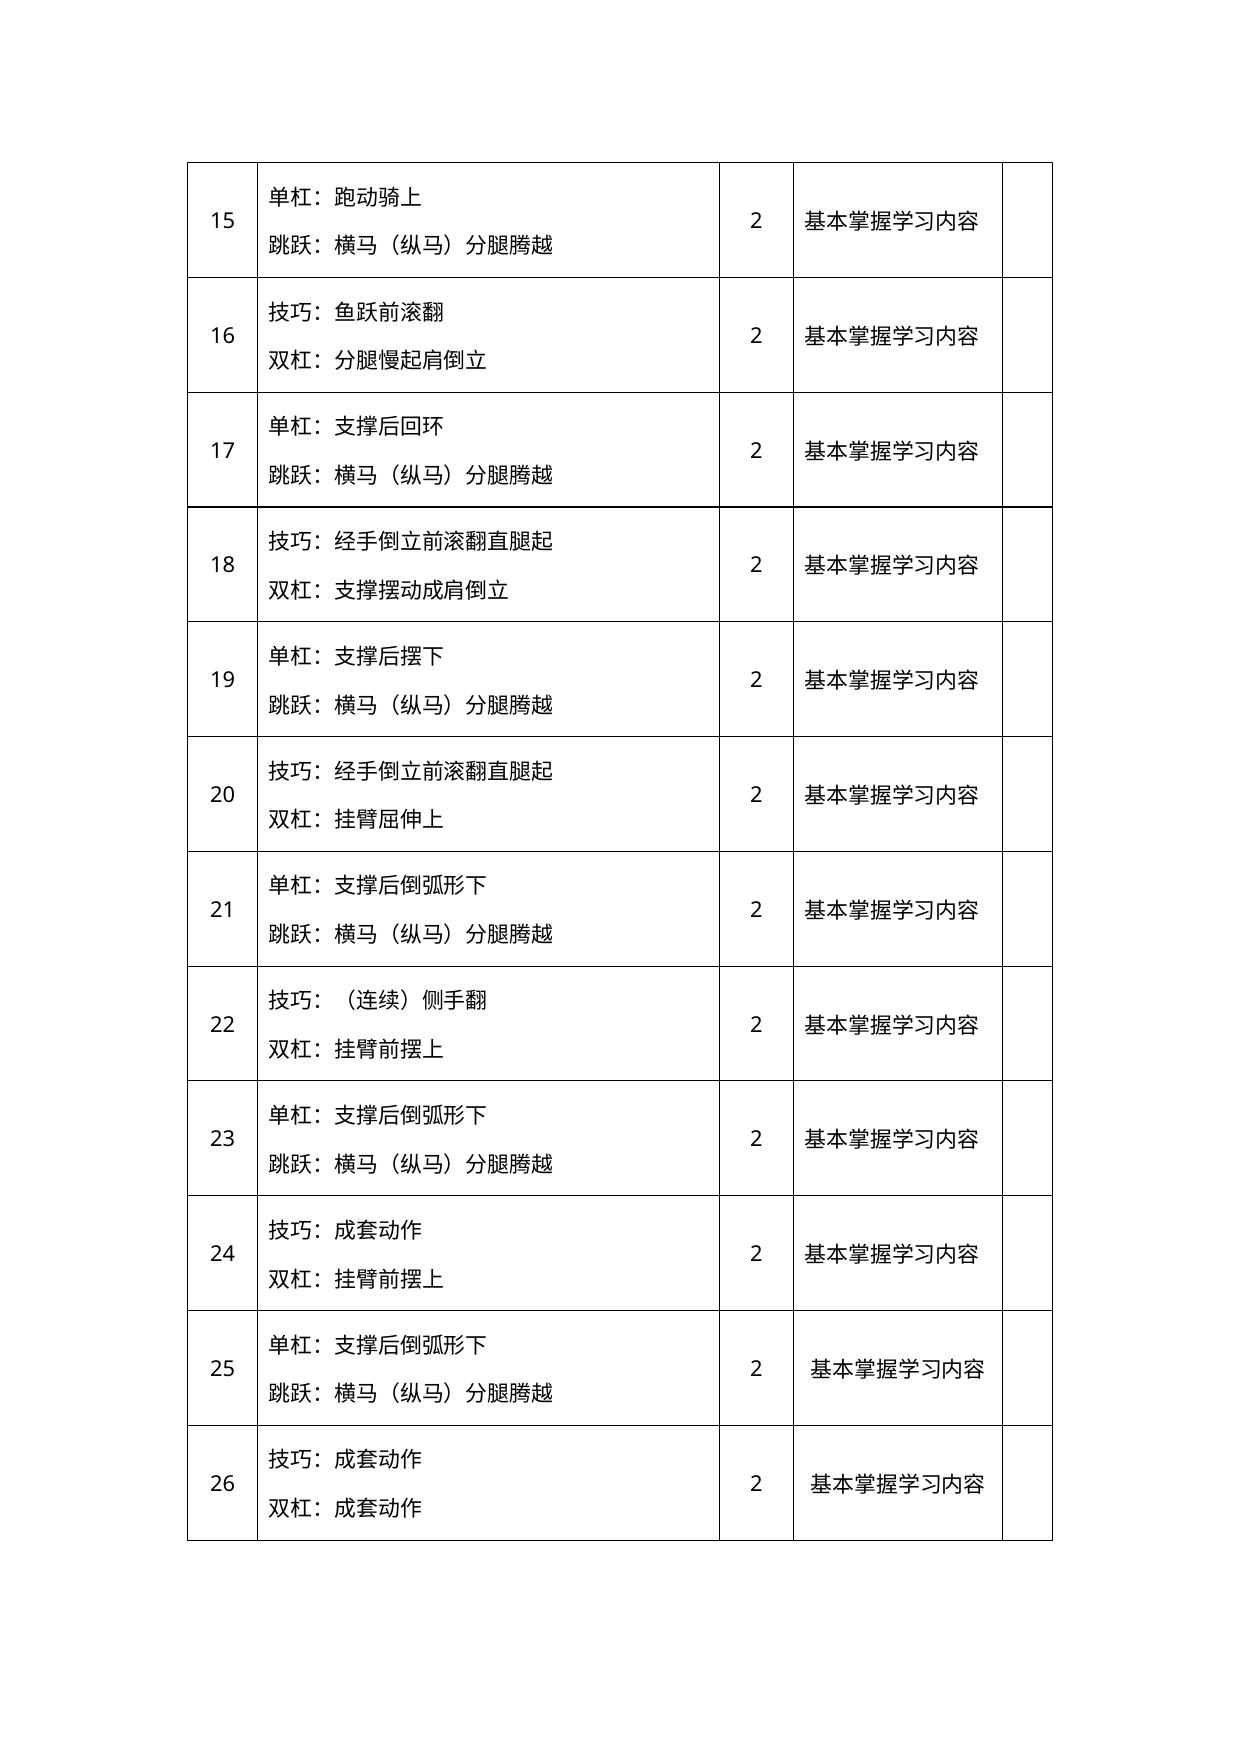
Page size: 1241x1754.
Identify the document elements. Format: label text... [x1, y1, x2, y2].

table_cell 基本掌握学习内容 [794, 1196, 1002, 1310]
table_cell 技巧：（连续）侧手翻 双杠：挂臂前摆上 [258, 967, 719, 1080]
table_cell 技巧：经手倒立前滚翻直腿起 双杠：支撑摆动成肩倒立 [258, 508, 719, 621]
table_cell [1003, 852, 1052, 966]
table_cell 23 [188, 1081, 257, 1195]
table_cell [1003, 508, 1052, 621]
table_cell 2 [720, 278, 793, 392]
table_cell 单杠：支撑后倒弧形下 跳跃：横马（纵马）分腿腾越 [258, 1081, 719, 1195]
table_cell [1003, 163, 1052, 277]
table_cell [1003, 622, 1052, 736]
table_cell 2 [720, 967, 793, 1080]
table_cell 基本掌握学习内容 [794, 1311, 1002, 1425]
table_cell 基本掌握学习内容 [794, 1081, 1002, 1195]
table_cell 技巧：经手倒立前滚翻直腿起 双杠：挂臂屈伸上 [258, 737, 719, 851]
table_cell 技巧：成套动作 双杠：挂臂前摆上 [258, 1196, 719, 1310]
table_cell [1003, 1311, 1052, 1425]
table_cell 单杠：支撑后回环 跳跃：横马（纵马）分腿腾越 [258, 393, 719, 506]
table_cell [1003, 1196, 1052, 1310]
table_cell 26 [188, 1426, 257, 1539]
table_cell 基本掌握学习内容 [794, 737, 1002, 851]
table_cell [1003, 967, 1052, 1080]
table_cell 20 [188, 737, 257, 851]
table_cell 单杠：支撑后倒弧形下 跳跃：横马（纵马）分腿腾越 [258, 1311, 719, 1425]
table_cell 16 [188, 278, 257, 392]
table_cell 2 [720, 1081, 793, 1195]
table_cell 18 [188, 508, 257, 621]
table_cell 2 [720, 1426, 793, 1539]
table_cell 2 [720, 1196, 793, 1310]
table_cell 基本掌握学习内容 [794, 508, 1002, 621]
table_cell 17 [188, 393, 257, 506]
table_cell 24 [188, 1196, 257, 1310]
table_cell 2 [720, 622, 793, 736]
table_cell [1003, 1426, 1052, 1539]
table_cell 22 [188, 967, 257, 1080]
table_cell 基本掌握学习内容 [794, 852, 1002, 966]
table_cell [1003, 1081, 1052, 1195]
table_cell 技巧：鱼跃前滚翻 双杠：分腿慢起肩倒立 [258, 278, 719, 392]
table_cell 2 [720, 1311, 793, 1425]
table_cell 单杠：支撑后摆下 跳跃：横马（纵马）分腿腾越 [258, 622, 719, 736]
table_cell [1003, 737, 1052, 851]
table_cell 19 [188, 622, 257, 736]
table_cell 2 [720, 163, 793, 277]
table_cell 技巧：成套动作 双杠：成套动作 [258, 1426, 719, 1539]
table_cell 2 [720, 393, 793, 506]
table_cell 21 [188, 852, 257, 966]
table_cell 基本掌握学习内容 [794, 163, 1002, 277]
table_cell 2 [720, 508, 793, 621]
table_cell 基本掌握学习内容 [794, 1426, 1002, 1539]
table_cell 基本掌握学习内容 [794, 393, 1002, 506]
table_cell [1003, 393, 1052, 506]
table_cell [1003, 278, 1052, 392]
table_cell 单杠：支撑后倒弧形下 跳跃：横马（纵马）分腿腾越 [258, 852, 719, 966]
table_cell 基本掌握学习内容 [794, 967, 1002, 1080]
table_cell 单杠：跑动骑上 跳跃：横马（纵马）分腿腾越 [258, 163, 719, 277]
table_cell 25 [188, 1311, 257, 1425]
table_cell 基本掌握学习内容 [794, 622, 1002, 736]
table_cell 2 [720, 852, 793, 966]
table_cell 基本掌握学习内容 [794, 278, 1002, 392]
table_cell 2 [720, 737, 793, 851]
table_cell 15 [188, 163, 257, 277]
